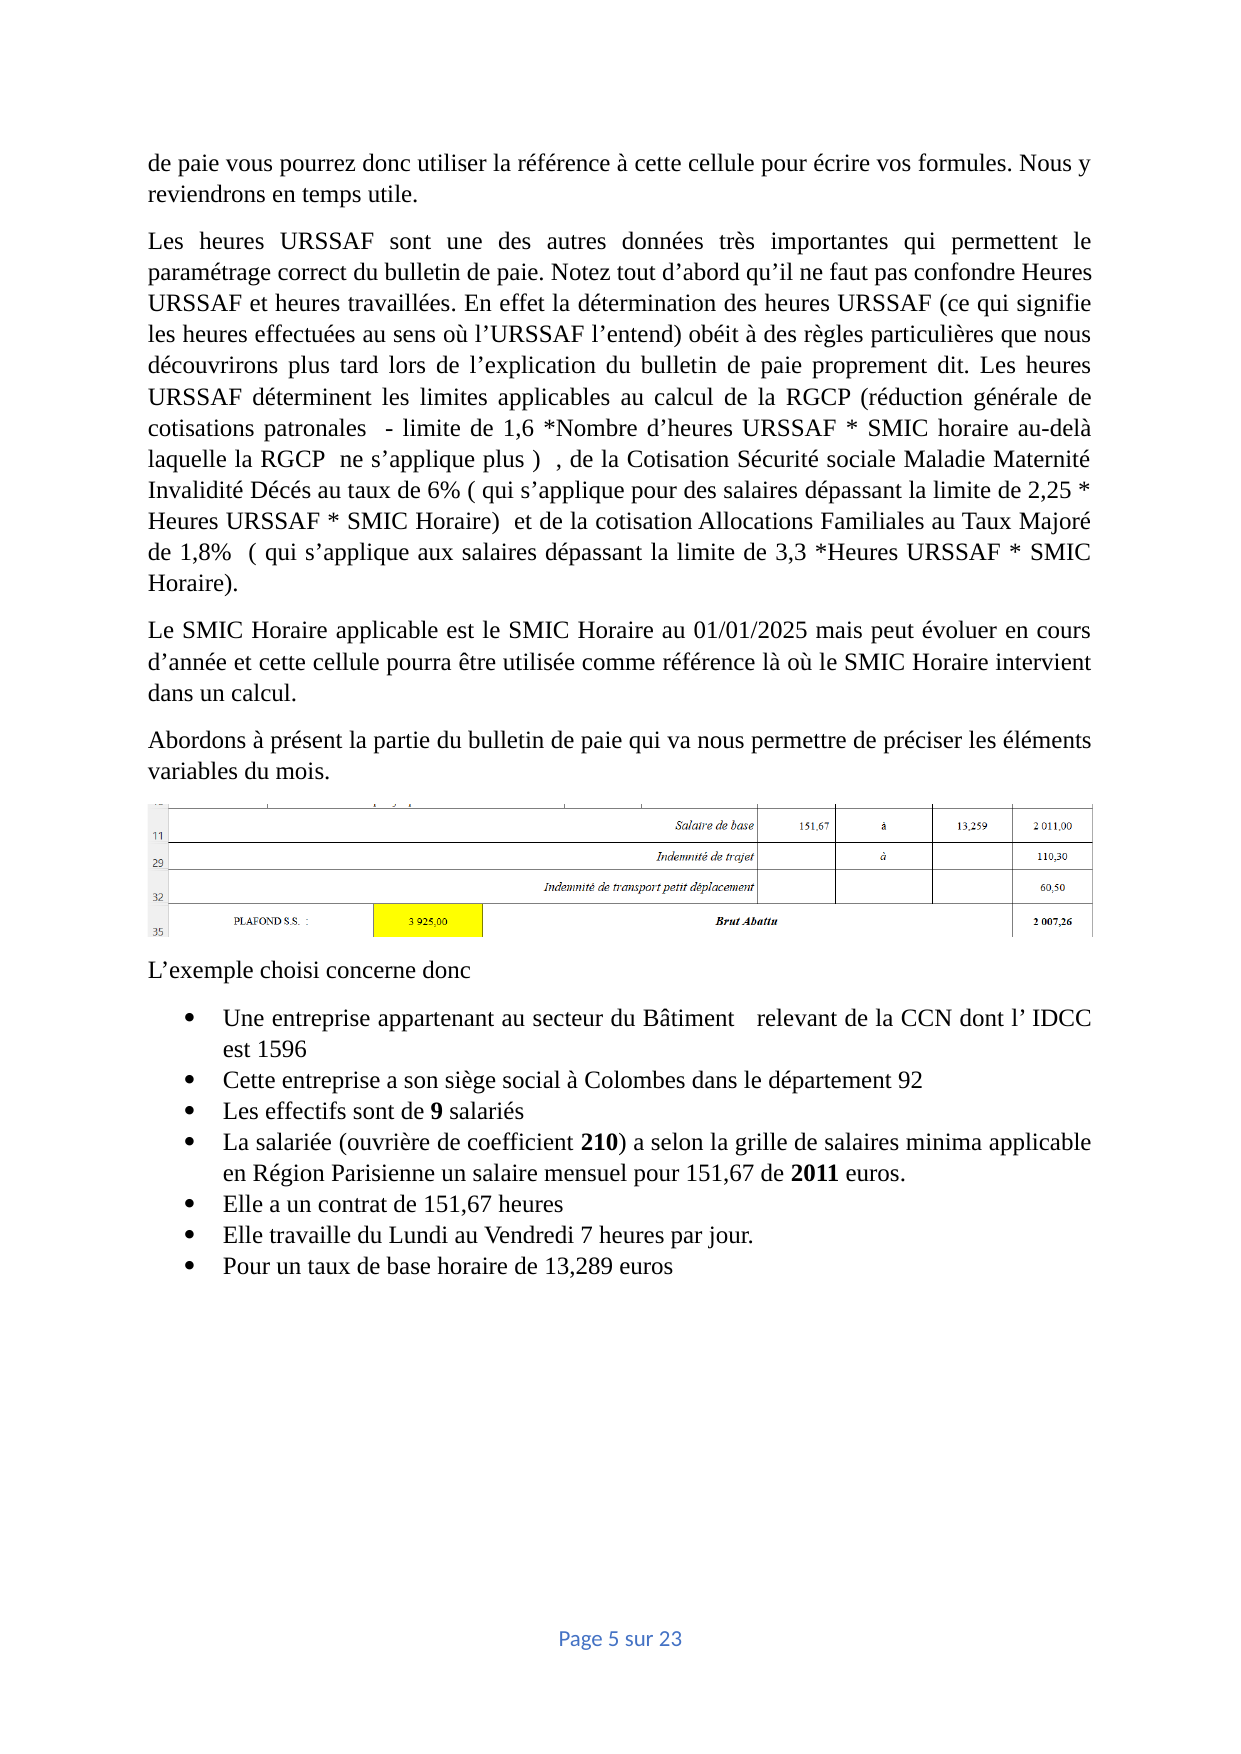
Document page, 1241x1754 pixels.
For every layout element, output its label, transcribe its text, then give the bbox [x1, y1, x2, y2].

list Les effectifs sont de 9 salariés [185, 1096, 1093, 1125]
list Elle travaille du Lundi au Vendredi 7 heures par jour. [185, 1220, 1093, 1249]
list Elle a un contrat de 151,67 heures [185, 1189, 1093, 1218]
list La salariée (ouvrière de coefficient 210) a selon la grille de salaires minima applicable en Région Parisienne un salaire mensuel pour 151,67 de 2011 euros. [185, 1127, 1093, 1187]
text Le SMIC Horaire applicable est le SMIC Horaire au 01/01/2025 mais peut évoluer en cours d’année et cette cellule pourra être utilisée comme référence là où le SMIC Horaire intervient dans un calcul. [148, 616, 1093, 706]
text Abordons à présent la partie du bulletin de paie qui va nous permettre de préciser les éléments variables du mois. [148, 725, 1093, 785]
picture [147, 804, 1093, 937]
list Une entreprise appartenant au secteur du Bâtiment relevant de la CCN dont l’ IDCC est 1596 [185, 1003, 1093, 1063]
list Cette entreprise a son siège social à Colombes dans le département 92 [185, 1065, 1093, 1094]
list Pour un taux de base horaire de 13,289 euros [185, 1251, 1093, 1280]
text Les heures URSSAF sont une des autres données très importantes qui permettent le paramétrage correct du bulletin de paie. Notez tout d’abord qu’il ne faut pas confondre Heures URSSAF et heures travaillées. En effet la détermination des heures URSSAF (ce qui signifie les heures effectuées au sens où l’URSSAF l’entend) obéit à des règles particulières que nous découvrirons plus tard lors de l’explication du bulletin de paie proprement dit. Les heures URSSAF déterminent les limites applicables au calcul de la RGCP (réduction générale de cotisations patronales - limite de 1,6 *Nombre d’heures URSSAF * SMIC horaire au-delà laquelle la RGCP ne s’applique plus ) , de la Cotisation Sécurité sociale Maladie Maternité Invalidité Décés au taux de 6% ( qui s’applique pour des salaires dépassant la limite de 2,25 * Heures URSSAF * SMIC Horaire) et de la cotisation Allocations Familiales au Taux Majoré de 1,8% ( qui s’applique aux salaires dépassant la limite de 3,3 *Heures URSSAF * SMIC Horaire). [148, 226, 1093, 597]
text L’exemple choisi concerne donc [148, 955, 1093, 984]
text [148, 148, 1093, 207]
